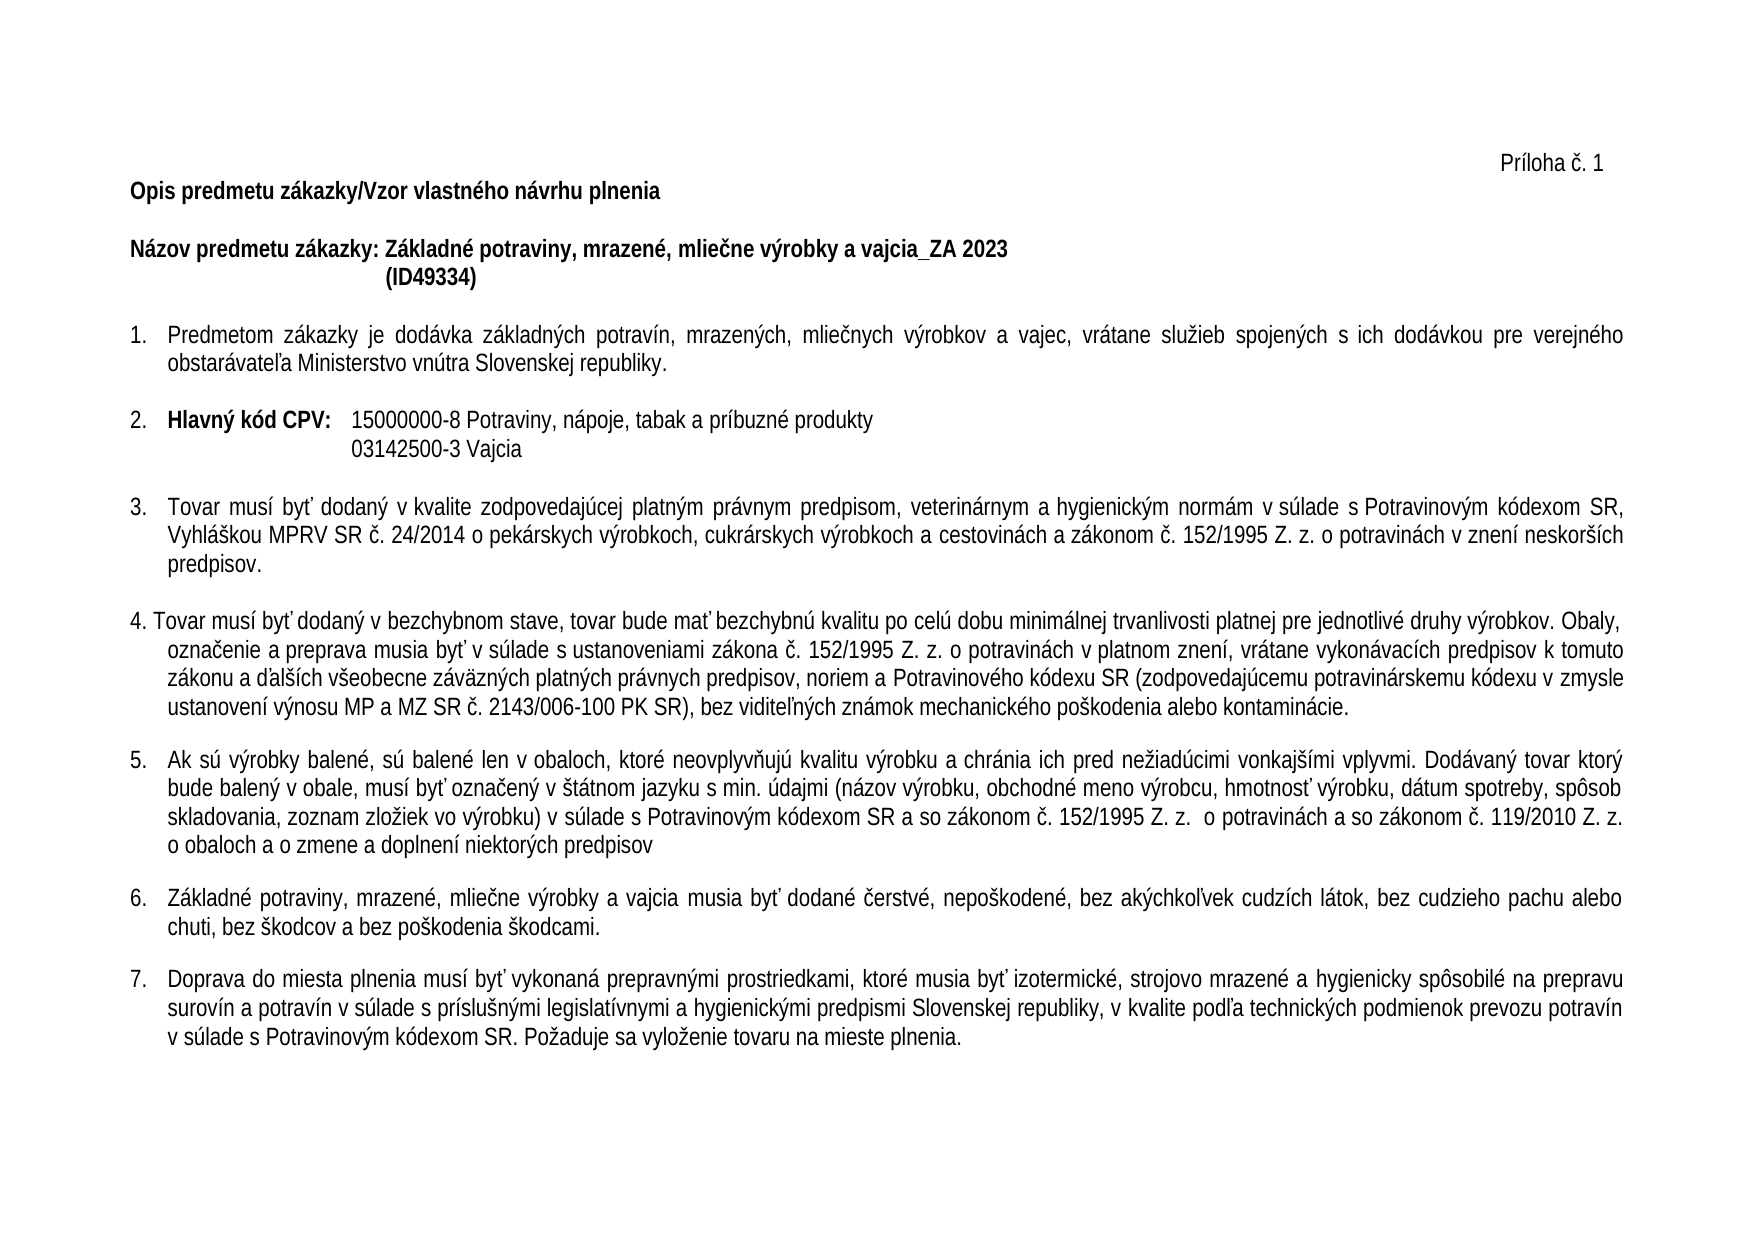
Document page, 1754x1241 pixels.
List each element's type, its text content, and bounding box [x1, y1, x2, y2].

text Opis predmetu zákazky/Vzor vlastného návrhu plnenia [130, 176, 1624, 205]
text 4. Tovar musí byť dodaný v bezchybnom stave, tovar bude mať bezchybnú kvalitu po celú dobu minimálnej trvanlivosti platnej pre jednotlivé druhy výrobkov. Obaly, označenie a preprava musia byť v súlade s ustanoveniami zákona č. 152/1995 Z. z. o potravinách v platnom znení, vrátane vykonávacích predpisov k tomuto zákonu a ďalších všeobecne záväzných platných právnych predpisov, noriem a Potravinového kódexu SR (zodpovedajúcemu potravinárskemu kódexu v zmysle ustanovení výnosu MP a MZ SR č. 2143/006-100 PK SR), bez viditeľných známok mechanického poškodenia alebo kontaminácie. [130, 606, 1624, 721]
list Ak sú výrobky balené, sú balené len v obaloch, ktoré neovplyvňujú kvalitu výrobku a chránia ich pred nežiadúcimi vonkajšími vplyvmi. Dodávaný tovar ktorý bude balený v obale, musí byť označený v štátnom jazyku s min. údajmi (názov výrobku, obchodné meno výrobcu, hmotnosť výrobku, dátum spotreby, spôsob skladovania, zoznam zložiek vo výrobku) v súlade s Potravinovým kódexom SR a so zákonom č. 152/1995 Z. z. o potravinách a so zákonom č. 119/2010 Z. z. o obaloch a o zmene a doplnení niektorých predpisov [130, 744, 1624, 859]
text (ID49334) [351, 262, 1624, 291]
list Tovar musí byť dodaný v kvalite zodpovedajúcej platným právnym predpisom, veterinárnym a hygienickým normám v súlade s Potravinovým kódexom SR, Vyhláškou MPRV SR č. 24/2014 o pekárskych výrobkoch, cukrárskych výrobkoch a cestovinách a zákonom č. 152/1995 Z. z. o potravinách v znení neskorších predpisov. [130, 491, 1624, 577]
list Základné potraviny, mrazené, mliečne výrobky a vajcia musia byť dodané čerstvé, nepoškodené, bez akýchkoľvek cudzích látok, bez cudzieho pachu alebo chuti, bez škodcov a bez poškodenia škodcami. [130, 883, 1624, 940]
list Predmetom zákazky je dodávka základných potravín, mrazených, mliečnych výrobkov a vajec, vrátane služieb spojených s ich dodávkou pre verejného obstarávateľa Ministerstvo vnútra Slovenskej republiky. [130, 319, 1624, 377]
list Doprava do miesta plnenia musí byť vykonaná prepravnými prostriedkami, ktoré musia byť izotermické, strojovo mrazené a hygienicky spôsobilé na prepravu surovín a potravín v súlade s príslušnými legislatívnymi a hygienickými predpismi Slovenskej republiky, v kvalite podľa technických podmienok prevozu potravín v súlade s Potravinovým kódexom SR. Požaduje sa vyloženie tovaru na mieste plnenia. [130, 964, 1624, 1050]
list Hlavný kód CPV: 15000000-8 Potraviny, nápoje, tabak a príbuzné produkty [130, 406, 1624, 434]
text Príloha č. 1 [867, 148, 1624, 176]
text Názov predmetu zákazky: Základné potraviny, mrazené, mliečne výrobky a vajcia_ZA 2023 [130, 234, 1624, 262]
text 03142500-3 Vajcia [315, 434, 1624, 463]
